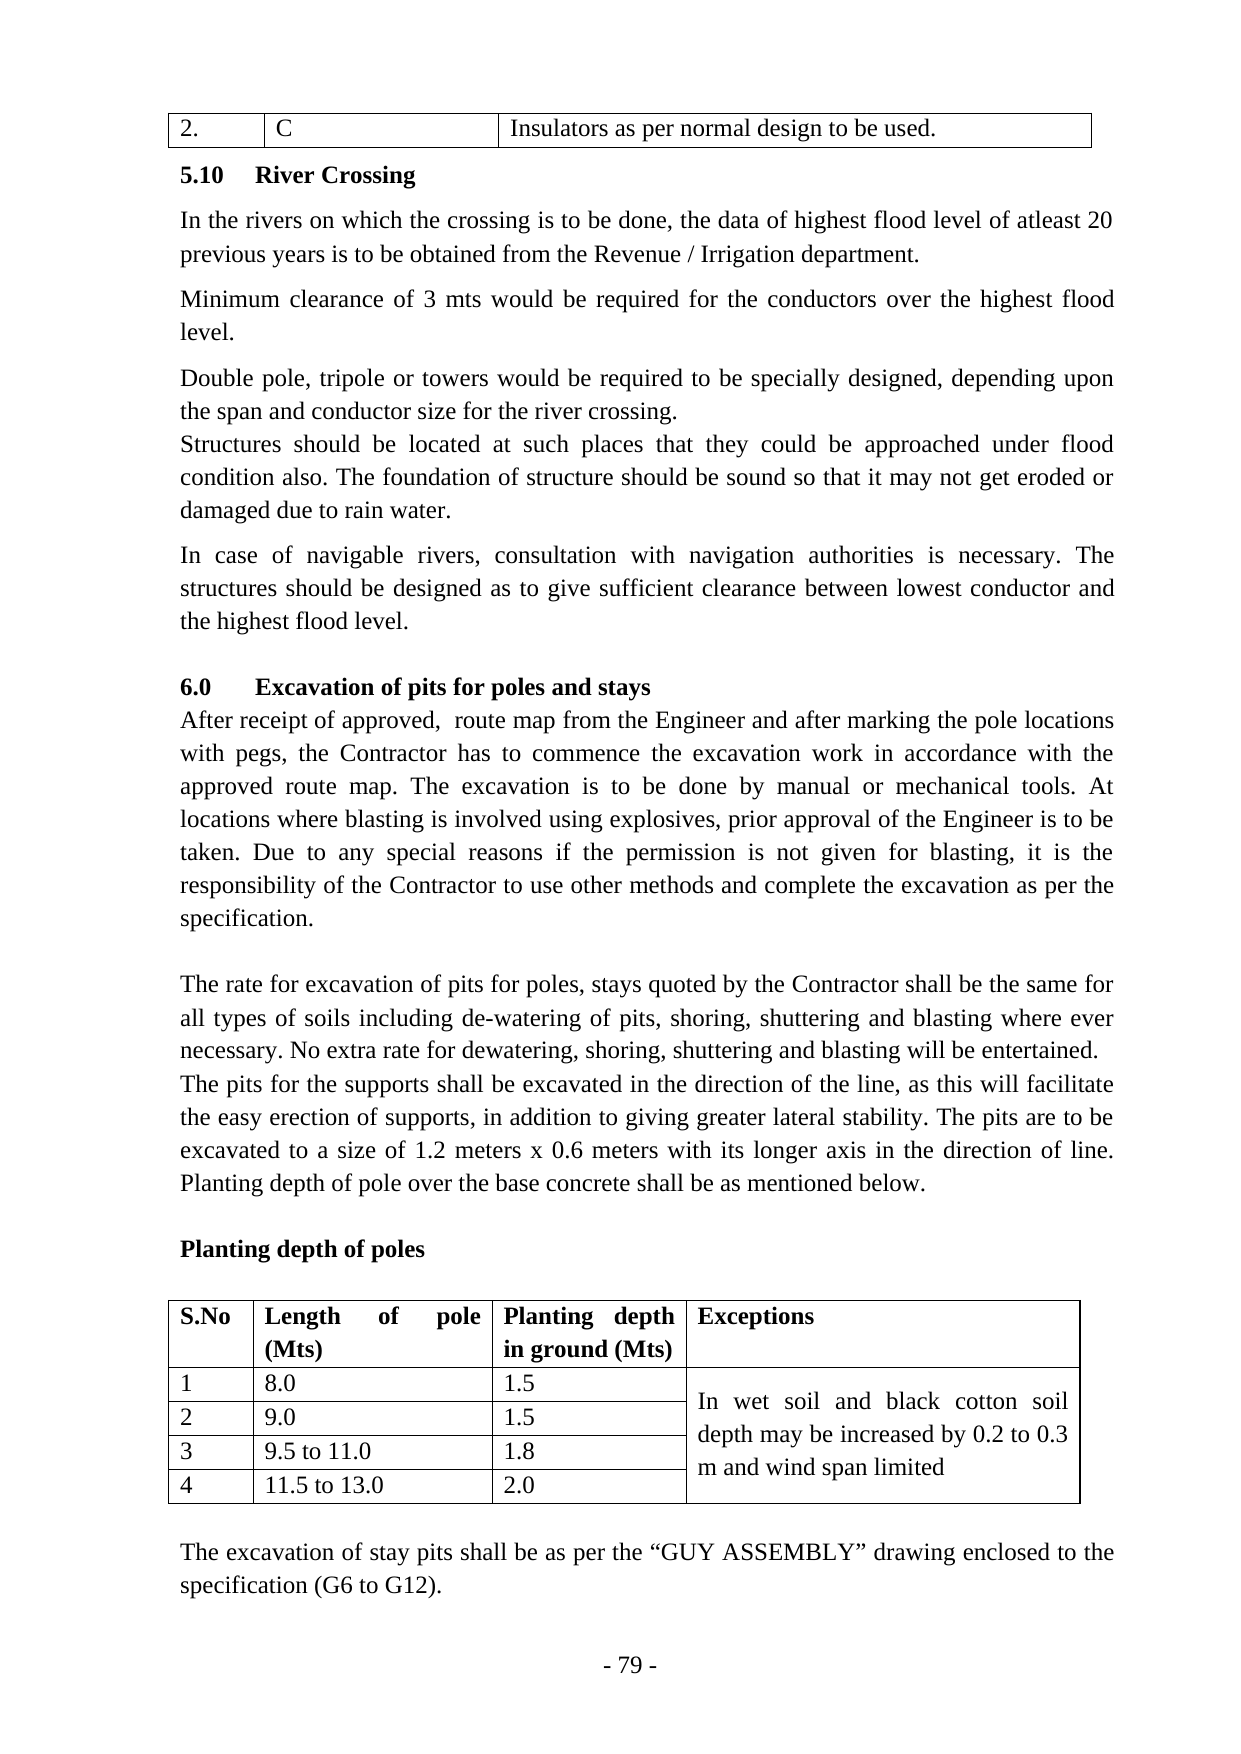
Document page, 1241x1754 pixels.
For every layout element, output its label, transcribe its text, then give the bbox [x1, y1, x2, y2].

table_cell 1 [169, 1368, 253, 1401]
table_cell 9.5 to 11.0 [254, 1436, 492, 1469]
table_cell 11.5 to 13.0 [254, 1470, 492, 1503]
text 5.10 River Crossing [180, 160, 1115, 189]
table_cell 2 [169, 1402, 253, 1435]
text Minimum clearance of 3 mts would be required for the conductors over the highest flood level. [180, 284, 1115, 346]
text Planting depth of poles [180, 1234, 1115, 1262]
table_cell C [265, 114, 498, 147]
table_cell 8.0 [254, 1368, 492, 1401]
text In the rivers on which the crossing is to be done, the data of highest flood level of atleast 20 previous years is to be obtained from the Revenue / Irrigation department. [180, 206, 1115, 267]
table_header Planting depth in ground (Mts) [493, 1301, 686, 1367]
table_cell 1.5 [493, 1402, 686, 1435]
table_cell 2.0 [493, 1470, 686, 1503]
text The pits for the supports shall be excavated in the direction of the line, as this will facilitate the easy erection of supports, in addition to giving greater lateral stability. The pits are to be excavated to a size of 1.2 meters x 0.6 meters with its longer axis in the direction of line. Planting depth of pole over the base concrete shall be as mentioned below. [180, 1069, 1115, 1196]
table_cell 1.8 [493, 1436, 686, 1469]
table_cell 3 [169, 1436, 253, 1469]
text After receipt of approved, route map from the Engineer and after marking the pole locations with pegs, the Contractor has to commence the excavation work in accordance with the approved route map. The excavation is to be done by manual or mechanical tools. At locations where blasting is involved using explosives, prior approval of the Engineer is to be taken. Due to any special reasons if the permission is not given for blasting, it is the responsibility of the Contractor to use other methods and complete the excavation as per the specification. [180, 705, 1115, 932]
text 6.0 Excavation of pits for poles and stays [180, 672, 1115, 701]
table_header Exceptions [687, 1301, 1079, 1367]
table_cell 4 [169, 1470, 253, 1503]
text In case of navigable rivers, consultation with navigation authorities is necessary. The structures should be designed as to give sufficient clearance between lowest conductor and the highest flood level. [180, 540, 1115, 635]
text The rate for excavation of pits for poles, stays quoted by the Contractor shall be the same for all types of soils including de-watering of pits, shoring, shuttering and blasting where ever necessary. No extra rate for dewatering, shoring, shuttering and blasting will be entertained. [180, 969, 1115, 1064]
text Double pole, tripole or towers would be required to be specially designed, depending upon the span and conductor size for the river crossing. [180, 363, 1115, 424]
table_header Length of pole (Mts) [254, 1301, 492, 1367]
table_header S.No [169, 1301, 253, 1367]
table_cell 9.0 [254, 1402, 492, 1435]
table_cell Insulators as per normal design to be used. [499, 114, 1091, 147]
text Structures should be located at such places that they could be approached under flood condition also. The foundation of structure should be sound so that it may not get eroded or damaged due to rain water. [180, 429, 1115, 523]
table_cell 1.5 [493, 1368, 686, 1401]
table_cell In wet soil and black cotton soil depth may be increased by 0.2 to 0.3 m and wind span limited [687, 1368, 1079, 1503]
table_cell 2. [169, 114, 264, 147]
text The excavation of stay pits shall be as per the “GUY ASSEMBLY” drawing enclosed to the specification (G6 to G12). [180, 1537, 1115, 1599]
